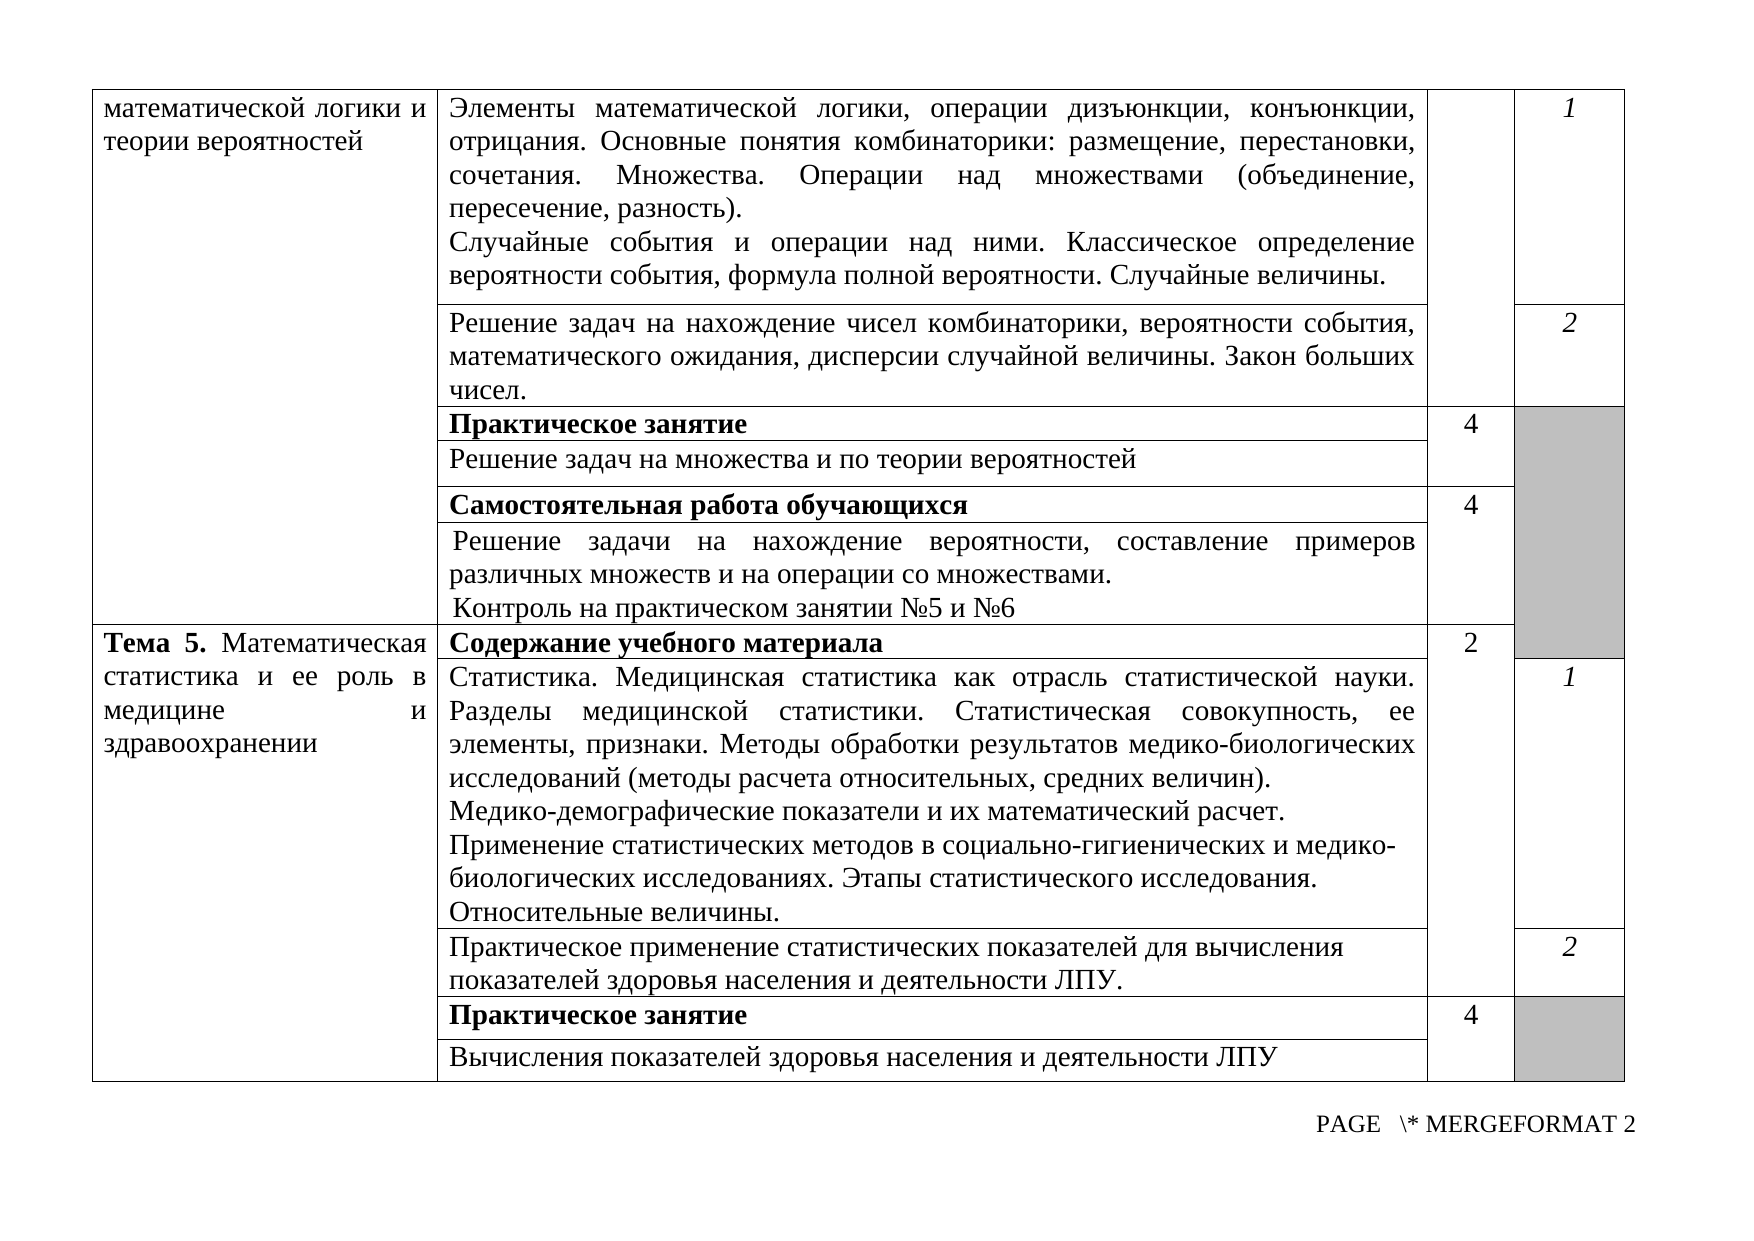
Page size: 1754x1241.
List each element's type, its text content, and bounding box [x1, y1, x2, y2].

table_cell Статистика. Медицинская статистика как отрасль статистической науки. Разделы медицинской статистики. Статистическая совокупность, ее элементы, признаки. Методы обработки результатов медико-биологических исследований (методы расчета относительных, средних величин). Медико-демографические показатели и их математический расчет. Применение статистических методов в социально-гигиенических и медико-биологических исследованиях. Этапы статистического исследования. Относительные величины. [438, 659, 1427, 928]
table_cell Элементы математической логики, операции дизъюнкции, конъюнкции, отрицания. Основные понятия комбинаторики: размещение, перестановки, сочетания. Множества. Операции над множествами (объединение, пересечение, разность). Случайные события и операции над ними. Классическое определение вероятности события, формула полной вероятности. Случайные величины. [438, 90, 1427, 304]
table_cell Вычисления показателей здоровья населения и деятельности ЛПУ [438, 1040, 1427, 1081]
table_cell 4 [1428, 997, 1514, 1081]
table_cell Практическое применение статистических показателей для вычисления показателей здоровья населения и деятельности ЛПУ. [438, 929, 1427, 996]
table_cell 2 [1515, 305, 1624, 406]
table_cell 1 [1515, 90, 1624, 304]
table_cell Практическое занятие [438, 997, 1427, 1038]
table_cell Решение задачи на нахождение вероятности, составление примеров различных множеств и на операции со множествами. Контроль на практическом занятии №5 и №6 [438, 523, 1427, 624]
table_cell Тема 5. Математическая статистика и ее роль в медицине и здравоохранении [93, 625, 437, 1081]
table_cell [1515, 997, 1624, 1081]
table_cell Практическое занятие [438, 407, 1427, 440]
table_cell 4 [1428, 90, 1514, 406]
table_cell Самостоятельная работа обучающихся [438, 487, 1427, 522]
table_cell 4 [1428, 407, 1514, 486]
table_cell 2 [1515, 929, 1624, 996]
table_cell 4 [1428, 487, 1514, 624]
table_cell Содержание учебного материала [438, 625, 1427, 658]
table_cell 1 [1515, 659, 1624, 928]
table_cell Решение задач на нахождение чисел комбинаторики, вероятности события, математического ожидания, дисперсии случайной величины. Закон больших чисел. [438, 305, 1427, 406]
table_cell Решение задач на множества и по теории вероятностей [438, 441, 1427, 486]
table_cell 2 [1428, 625, 1514, 996]
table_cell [93, 90, 437, 624]
table_cell [1515, 407, 1624, 658]
